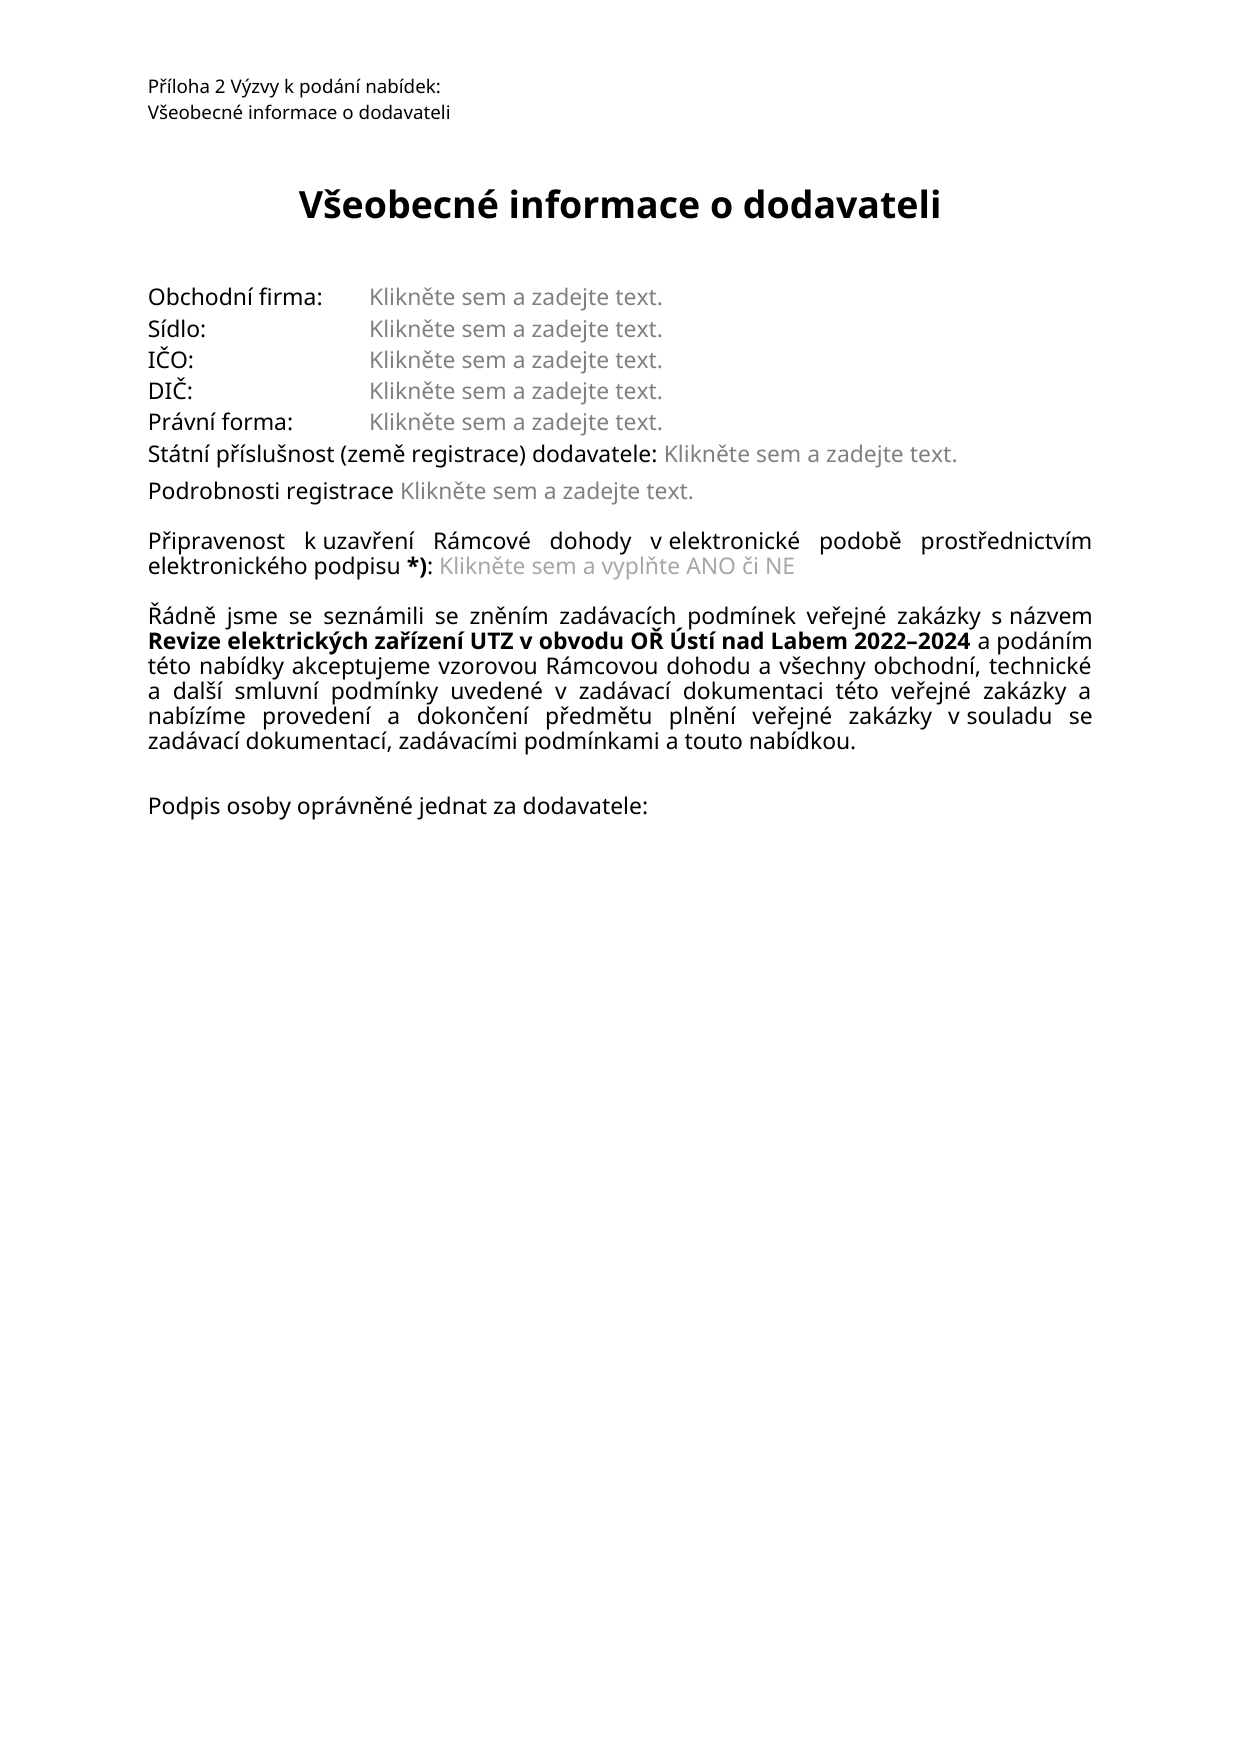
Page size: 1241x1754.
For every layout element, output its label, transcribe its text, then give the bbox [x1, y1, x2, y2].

text Podrobnosti registrace [148, 479, 1093, 504]
text IČO: [148, 348, 1093, 373]
text Sídlo: [148, 317, 1093, 342]
text Podpis osoby oprávněné jednat za dodavatele: [148, 789, 1093, 821]
text Obchodní firma: [148, 286, 1093, 311]
text Připravenost k uzavření Rámcové dohody v elektronické podobě prostřednictvím elektronického podpisu *): [148, 529, 1093, 579]
text Právní forma: [148, 411, 1093, 436]
text Řádně jsme se seznámili se zněním zadávacích podmínek veřejné zakázky s názvem Revize elektrických zařízení UTZ v obvodu OŘ Ústí nad Labem 2022–2024 a podáním této nabídky akceptujeme vzorovou Rámcovou dohodu a všechny obchodní, technické a další smluvní podmínky uvedené v zadávací dokumentaci této veřejné zakázky a nabízíme provedení a dokončení předmětu plnění veřejné zakázky v souladu se zadávací dokumentací, zadávacími podmínkami a touto nabídkou. [148, 604, 1093, 754]
title Všeobecné informace o dodavateli [148, 178, 1093, 229]
text Státní příslušnost (země registrace) dodavatele: [148, 442, 1093, 467]
text DIČ: [148, 379, 1093, 404]
